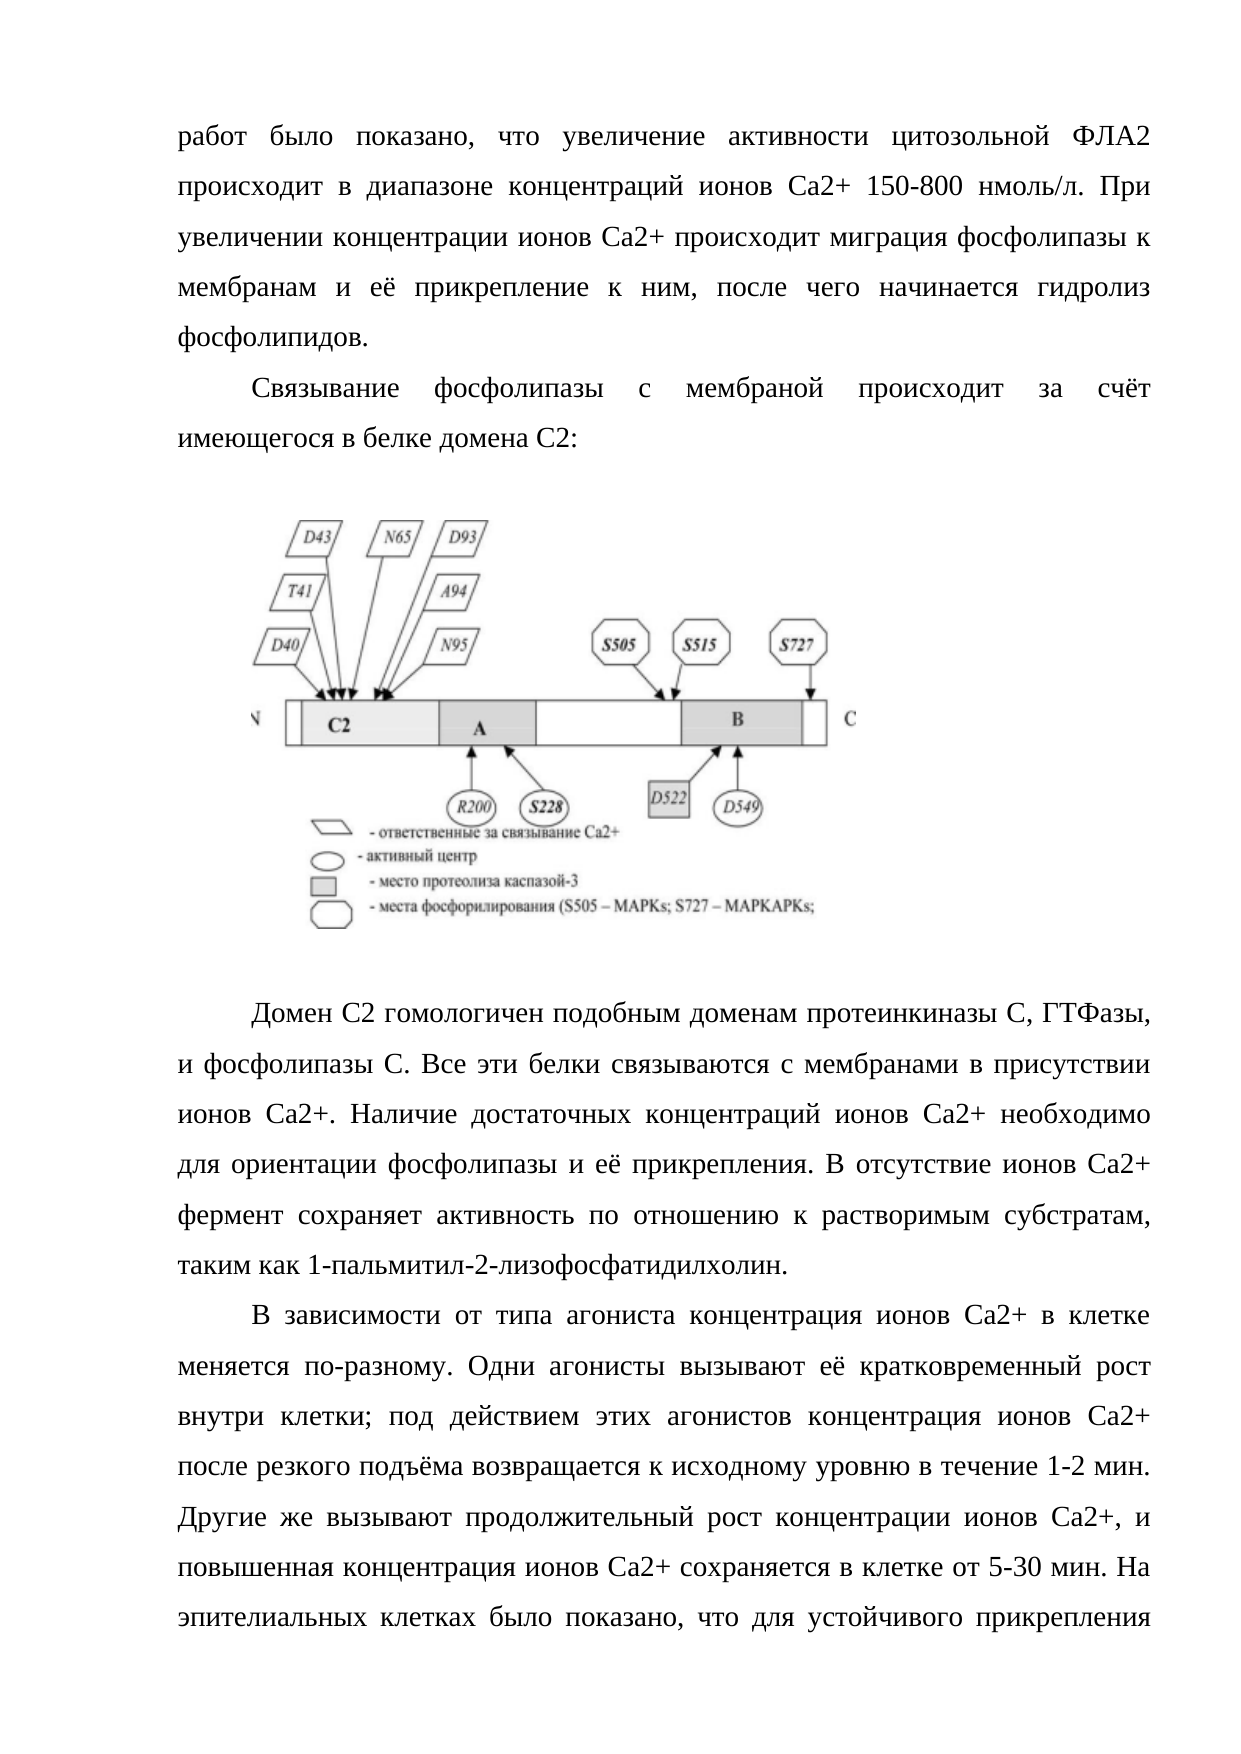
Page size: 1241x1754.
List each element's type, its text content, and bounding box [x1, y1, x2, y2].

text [177, 118, 1152, 353]
text Связывание фосфолипазы с мембраной происходит за счёт имеющегося в белке домена С2: [177, 370, 1152, 453]
picture [251, 520, 856, 929]
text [177, 1297, 1152, 1633]
text Домен С2 гомологичен подобным доменам протеинкиназы С, ГТФазы, и фосфолипазы С. Все эти белки связываются с мембранами в присутствии ионов Са2+. Наличие достаточных концентраций ионов Са2+ необходимо для ориентации фосфолипазы и её прикрепления. В отсутствие ионов Са2+ фермент сохраняет активность по отношению к растворимым субстратам, таким как 1-пальмитил-2-лизофосфатидилхолин. [177, 996, 1152, 1281]
